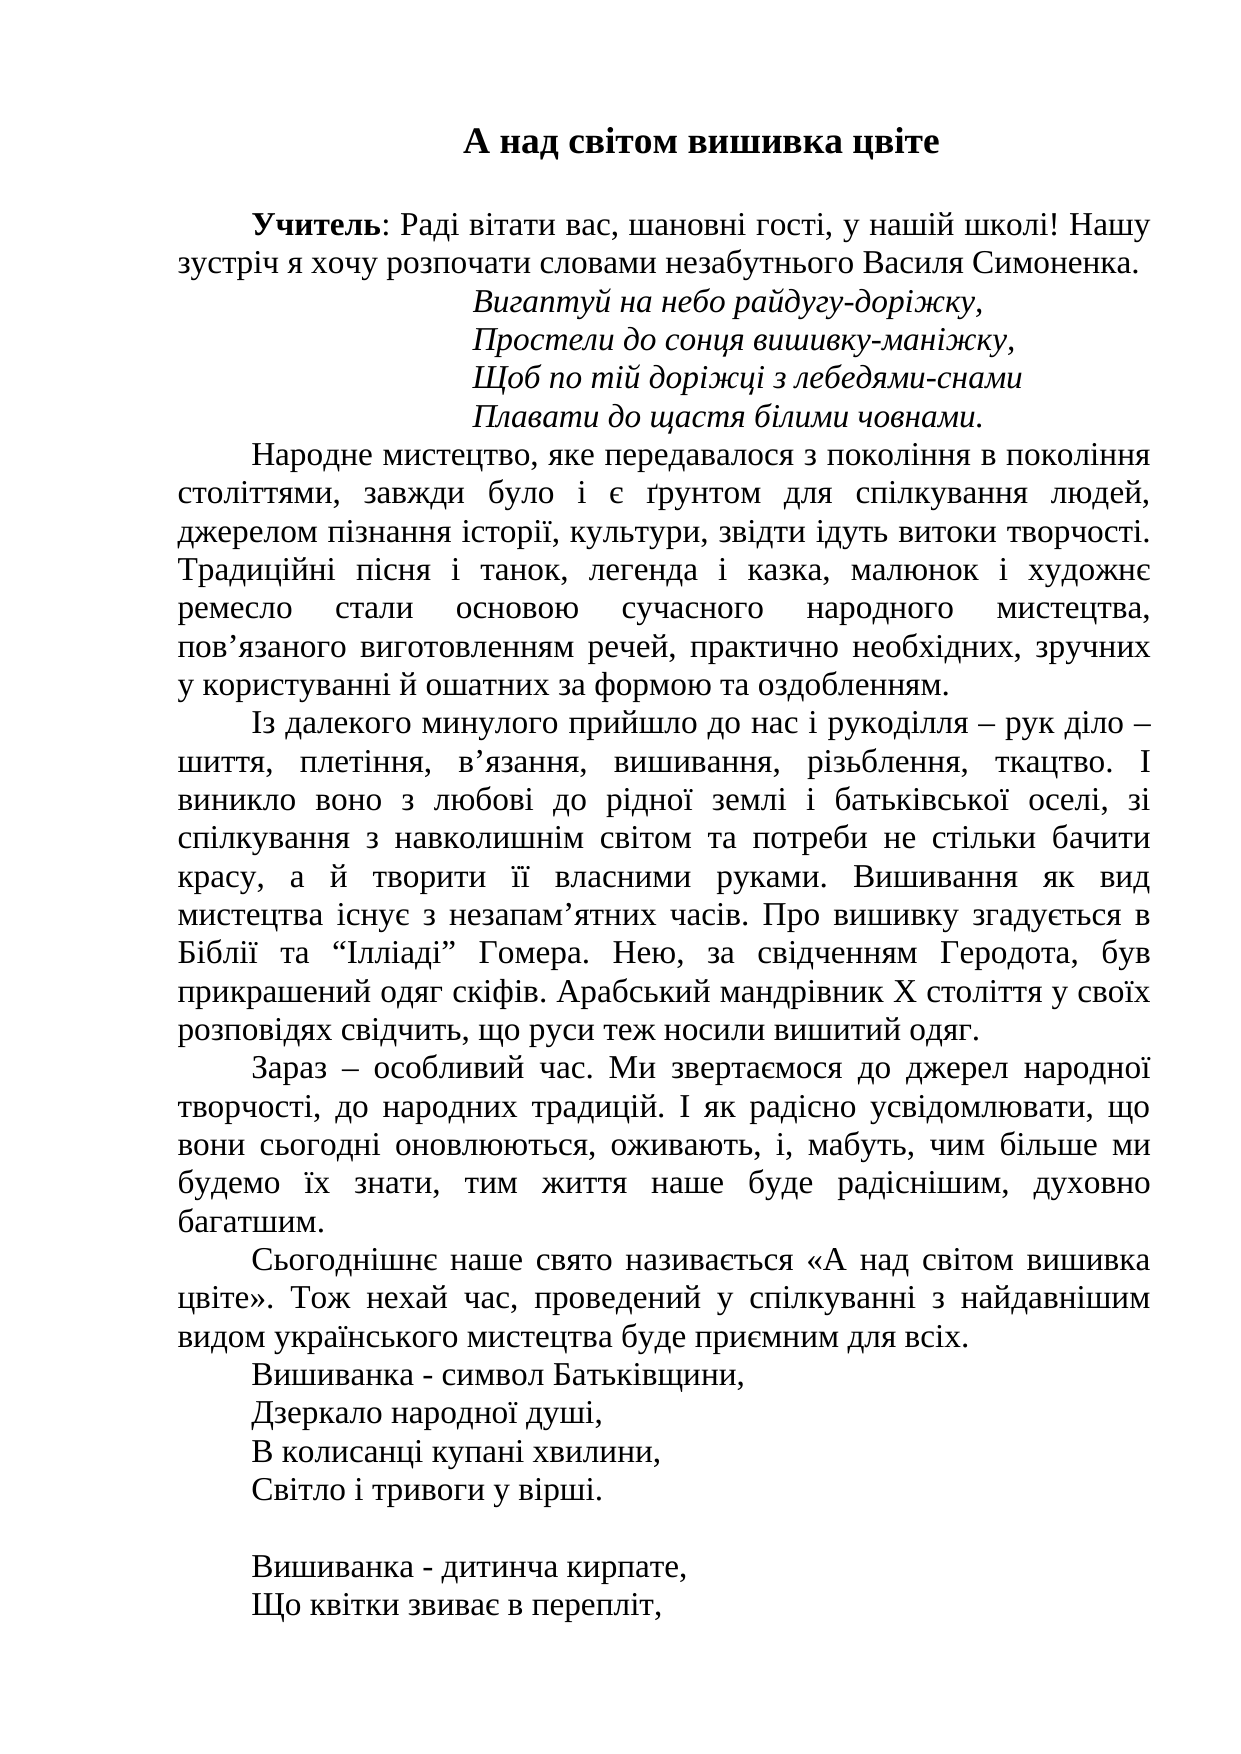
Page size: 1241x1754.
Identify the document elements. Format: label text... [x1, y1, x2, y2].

text Вишиванка - дитинча кирпате, [177, 1546, 1152, 1584]
text В колисанці купані хвилини, [177, 1431, 1152, 1469]
text Щоб по тій доріжці з лебедями-снами [398, 358, 1152, 396]
text Плавати до щастя білими човнами. [398, 396, 1152, 434]
text Дзеркало народної душі, [177, 1393, 1152, 1431]
text Вигаптуй на небо райдугу-доріжку, [398, 281, 1152, 319]
text Що квітки звиває в перепліт, [177, 1584, 1152, 1623]
text Зараз – особливий час. Ми звертаємося до джерел народної творчості, до народних традицій. І як радісно усвідомлювати, що вони сьогодні оновлюються, оживають, і, мабуть, чим більше ми будемо їх знати, тим життя наше буде радіснішим, духовно багатшим. [177, 1048, 1152, 1239]
text Сьогоднішнє наше свято називається «А над світом вишивка цвіте». Тож нехай час, проведений у спілкуванні з найдавнішим видом українського мистецтва буде приємним для всіх. [177, 1239, 1152, 1354]
text Учитель: Раді вітати вас, шановні гості, у нашій школі! Нашу зустріч я хочу розпочати словами незабутнього Василя Симоненка. [177, 204, 1152, 281]
text Світло і тривоги у вірші. [177, 1469, 1152, 1508]
text Вишиванка - символ Батьківщини, [177, 1354, 1152, 1393]
text Простели до сонця вишивку-маніжку, [398, 319, 1152, 358]
text Із далекого минулого прийшло до нас і рукоділля – рук діло – шиття, плетіння, в’язання, вишивання, різьблення, ткацтво. І виникло воно з любові до рідної землі і батьківської оселі, зі спілкування з навколишнім світом та потреби не стільки бачити красу, а й творити її власними руками. Вишивання як вид мистецтва існує з незапам’ятних часів. Про вишивку згадується в Біблії та “Ілліаді” Гомера. Нею, за свідченням Геродота, був прикрашений одяг скіфів. Арабський мандрівник Х століття у своїх розповідях свідчить, що руси теж носили вишитий одяг. [177, 703, 1152, 1048]
text А над світом вишивка цвіте [177, 118, 1152, 161]
text Народне мистецтво, яке передавалося з покоління в покоління століттями, завжди було і є ґрунтом для спілкування людей, джерелом пізнання історії, культури, звідти ідуть витоки творчості. Традиційні пісня і танок, легенда і казка, малюнок і художнє ремесло стали основою сучасного народного мистецтва, пов’язаного виготовленням речей, практично необхідних, зручних у користуванні й ошатних за формою та оздобленням. [177, 434, 1152, 703]
